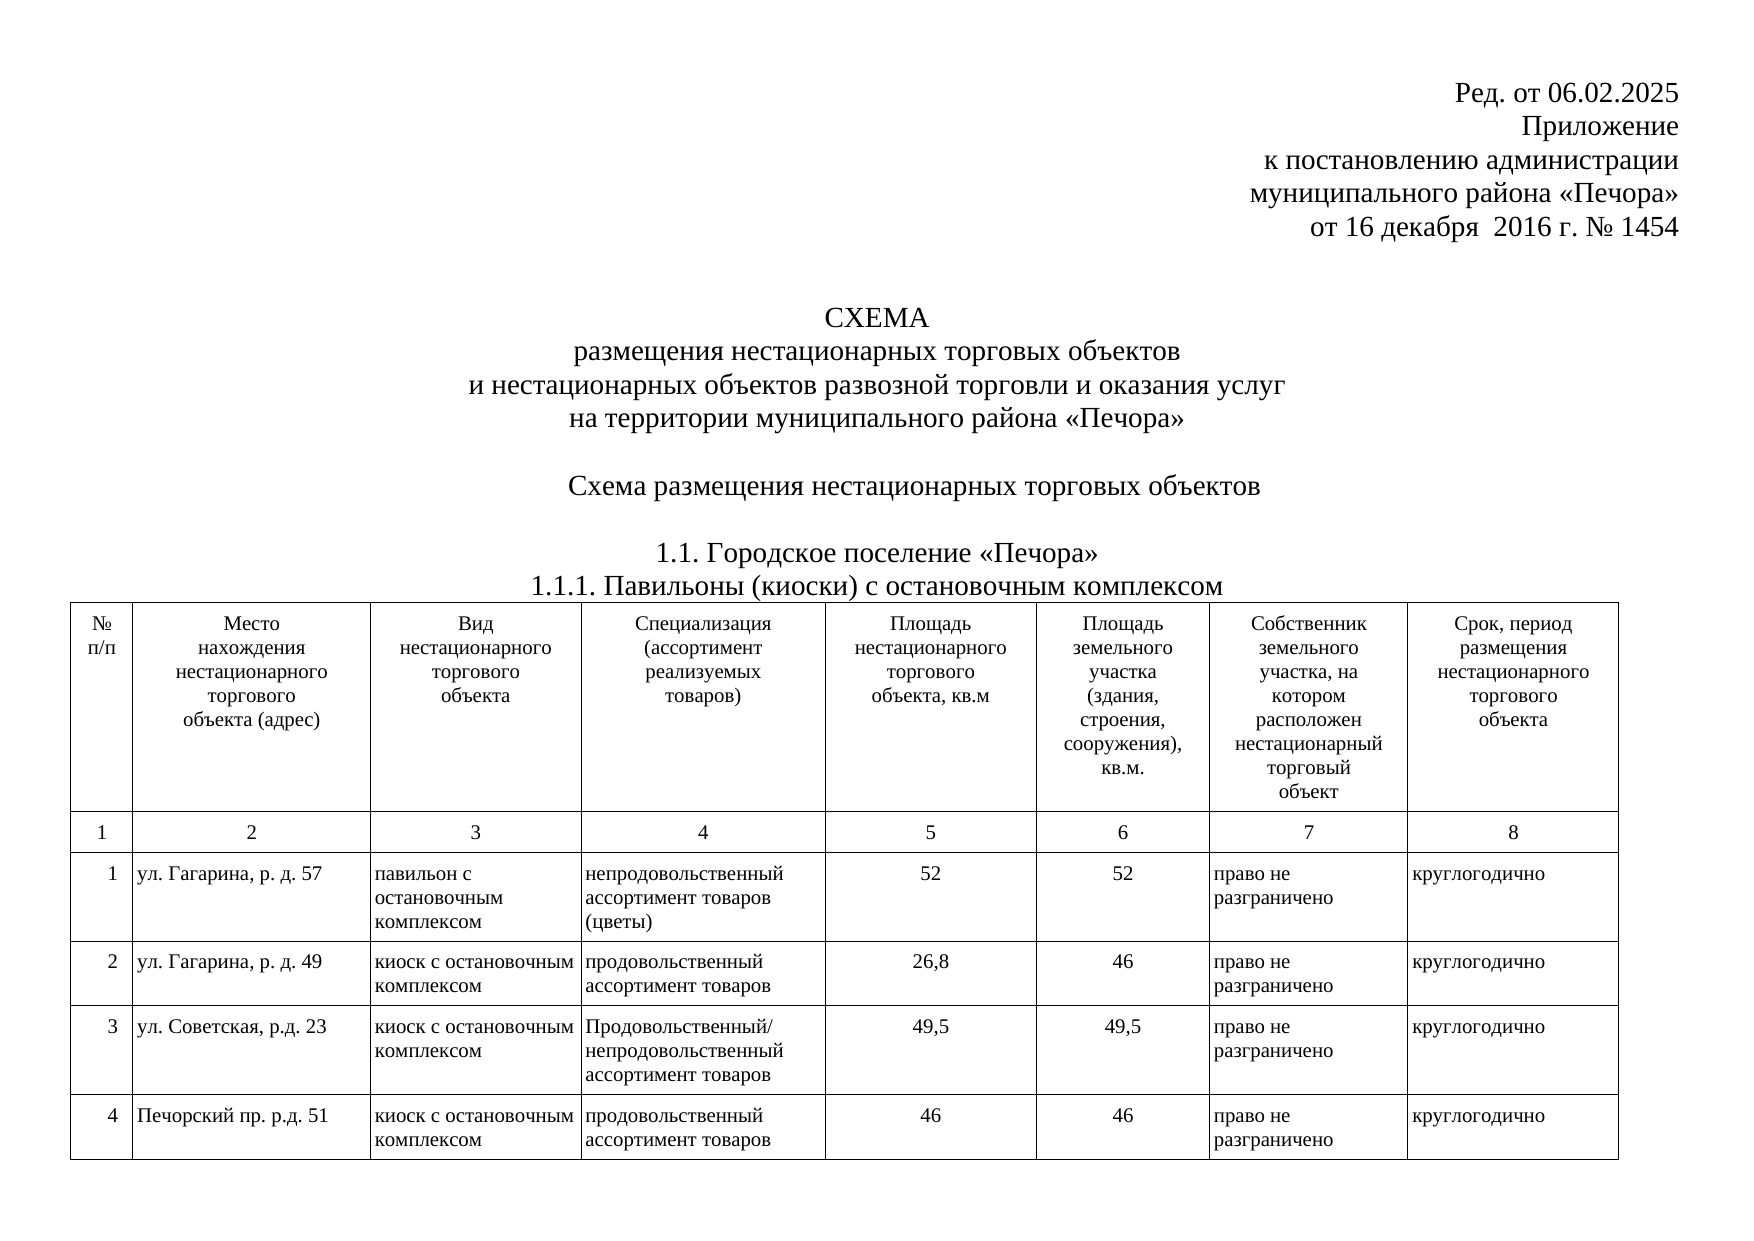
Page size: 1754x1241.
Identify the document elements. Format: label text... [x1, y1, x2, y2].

text Схема размещения нестационарных торговых объектов [150, 468, 1679, 501]
table_cell 46 [1037, 942, 1209, 1005]
table_cell Продовольственный/ непродовольственный ассортимент товаров [582, 1006, 825, 1094]
table_cell 5 [826, 812, 1036, 852]
text 1.1.1. Павильоны (киоски) с остановочным комплексом [75, 568, 1679, 602]
text 1.1. Городское поселение «Печора» [75, 535, 1679, 568]
table_cell круглогодично [1408, 1095, 1618, 1159]
table_header Площадь нестационарного торгового объекта, кв.м [826, 603, 1036, 811]
table_cell [71, 1006, 132, 1094]
table_cell 52 [1037, 853, 1209, 941]
table_cell 6 [1037, 812, 1209, 852]
table_cell продовольственный ассортимент товаров [582, 942, 825, 1005]
table_cell 46 [1037, 1095, 1209, 1159]
table_cell ул. Гагарина, р. д. 49 [133, 942, 370, 1005]
text Ред. от 06.02.2025 [75, 75, 1679, 108]
table_header Площадь земельного участка (здания, строения, сооружения), кв.м. [1037, 603, 1209, 811]
table_cell 8 [1408, 812, 1618, 852]
table_cell право не разграничено [1210, 853, 1407, 941]
table_cell круглогодично [1408, 942, 1618, 1005]
table_cell [71, 942, 132, 1005]
table_header Вид нестационарного торгового объекта [371, 603, 581, 811]
table_cell 2 [133, 812, 370, 852]
table_cell 26,8 [826, 942, 1036, 1005]
table_header № п/п [71, 603, 132, 811]
table_cell продовольственный ассортимент товаров [582, 1095, 825, 1159]
table_cell 7 [1210, 812, 1407, 852]
table_cell круглогодично [1408, 1006, 1618, 1094]
table_cell право не разграничено [1210, 942, 1407, 1005]
table_cell киоск с остановочным комплексом [371, 942, 581, 1005]
table_header Собственник земельного участка, на котором расположен нестационарный торговый объект [1210, 603, 1407, 811]
table_cell 4 [582, 812, 825, 852]
table_cell 49,5 [826, 1006, 1036, 1094]
table_cell право не разграничено [1210, 1095, 1407, 1159]
table_cell непродовольственный ассортимент товаров (цветы) [582, 853, 825, 941]
table_header Специализация (ассортимент реализуемых товаров) [582, 603, 825, 811]
table_cell ул. Советская, р.д. 23 [133, 1006, 370, 1094]
table_cell круглогодично [1408, 853, 1618, 941]
table_cell [71, 853, 132, 941]
table_cell 46 [826, 1095, 1036, 1159]
table_cell киоск с остановочным комплексом [371, 1006, 581, 1094]
table_header Место нахождения нестационарного торгового объекта (адрес) [133, 603, 370, 811]
text и нестационарных объектов развозной торговли и оказания услуг [75, 367, 1679, 401]
table_header Срок, период размещения нестационарного торгового объекта [1408, 603, 1618, 811]
table_cell киоск с остановочным комплексом [371, 1095, 581, 1159]
table_cell право не разграничено [1210, 1006, 1407, 1094]
text муниципального района «Печора» [75, 176, 1679, 209]
table_cell павильон с остановочным комплексом [371, 853, 581, 941]
table_cell 3 [371, 812, 581, 852]
text СХЕМА [75, 300, 1679, 333]
table_cell 52 [826, 853, 1036, 941]
table_cell 49,5 [1037, 1006, 1209, 1094]
table_cell Печорский пр. р.д. 51 [133, 1095, 370, 1159]
text к постановлению администрации [75, 142, 1679, 176]
text от 16 декабря 2016 г. № 1454 [75, 209, 1679, 243]
table_cell ул. Гагарина, р. д. 57 [133, 853, 370, 941]
text Приложение [75, 108, 1679, 142]
text на территории муниципального района «Печора» [75, 401, 1679, 434]
text размещения нестационарных торговых объектов [75, 333, 1679, 367]
table_cell [71, 1095, 132, 1159]
table_cell 1 [71, 812, 132, 852]
